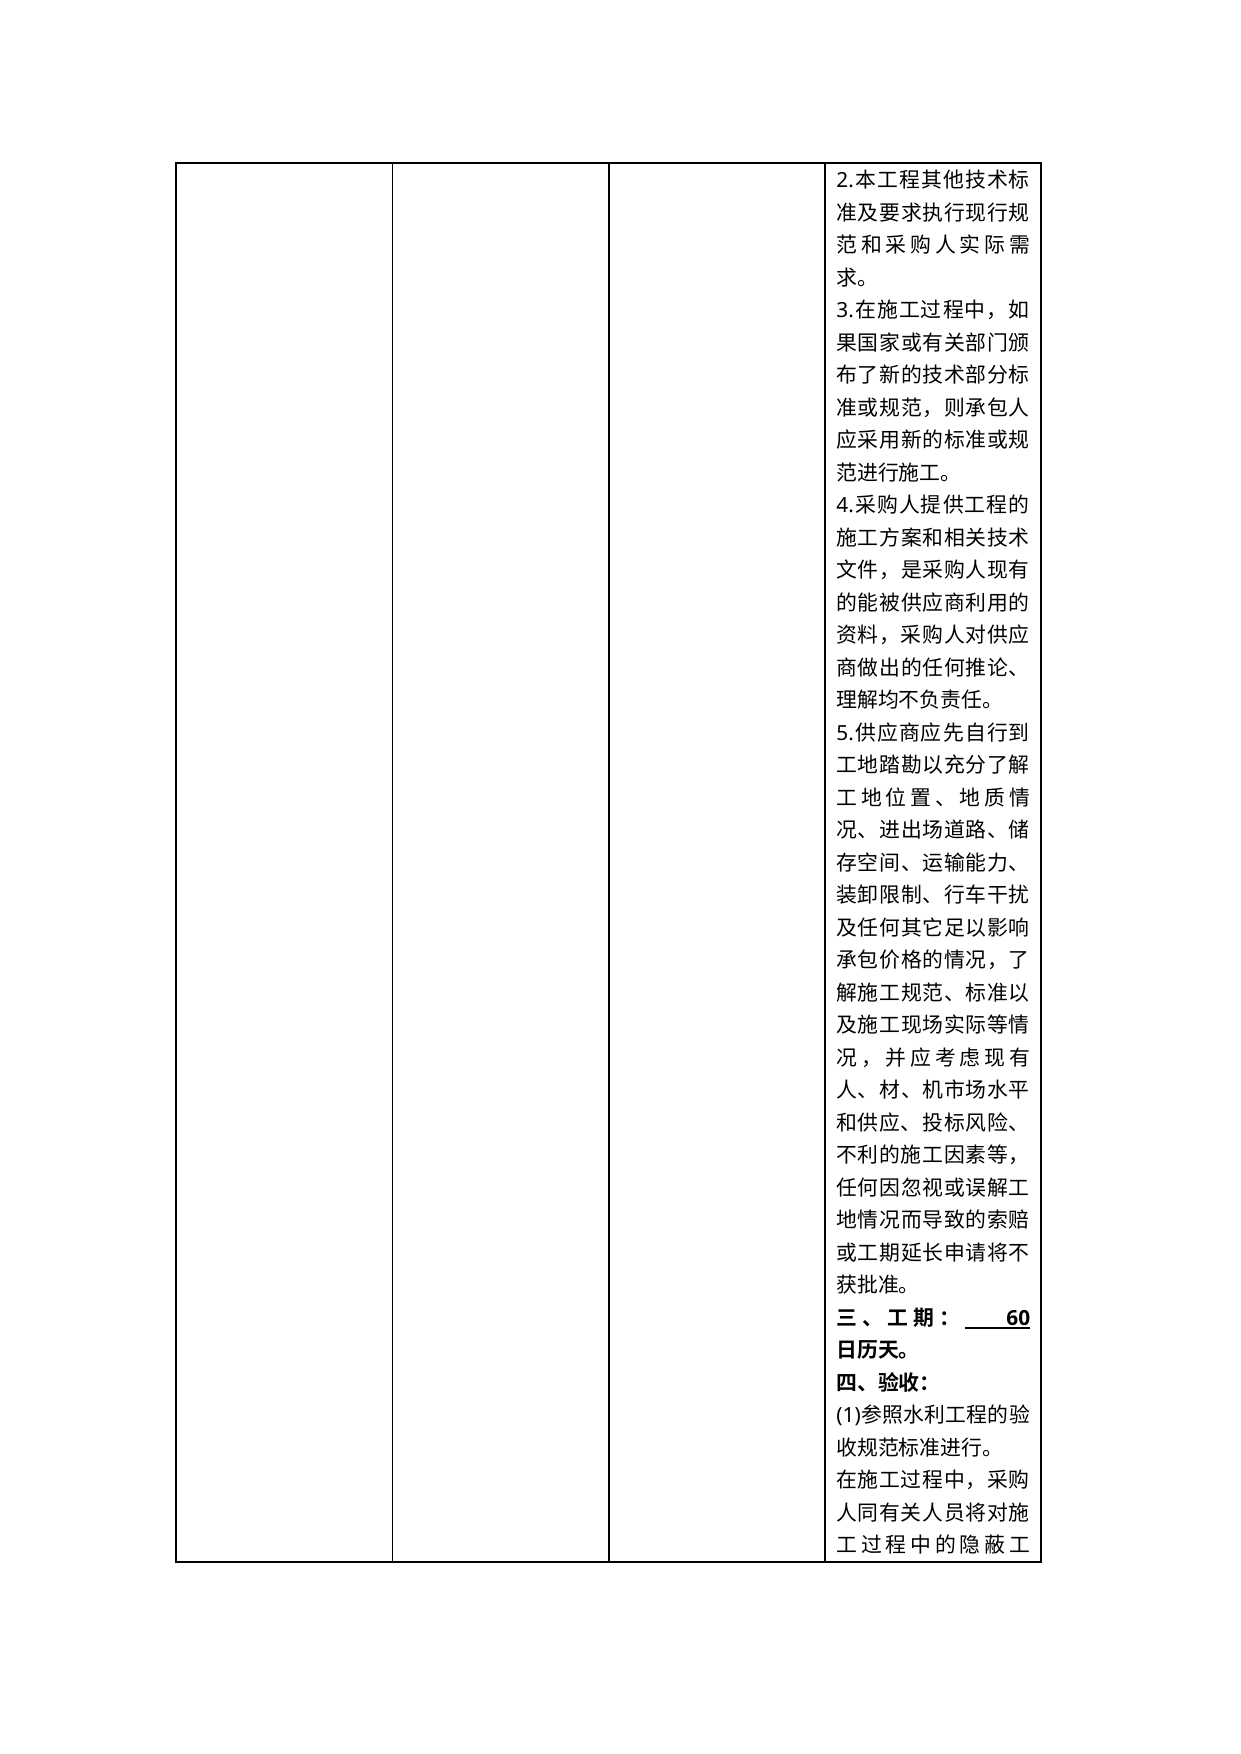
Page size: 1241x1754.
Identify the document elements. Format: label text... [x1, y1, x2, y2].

table_cell [610, 164, 824, 1561]
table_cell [826, 164, 1040, 1561]
table_cell 1 [393, 164, 608, 1561]
table_cell [177, 164, 392, 1561]
